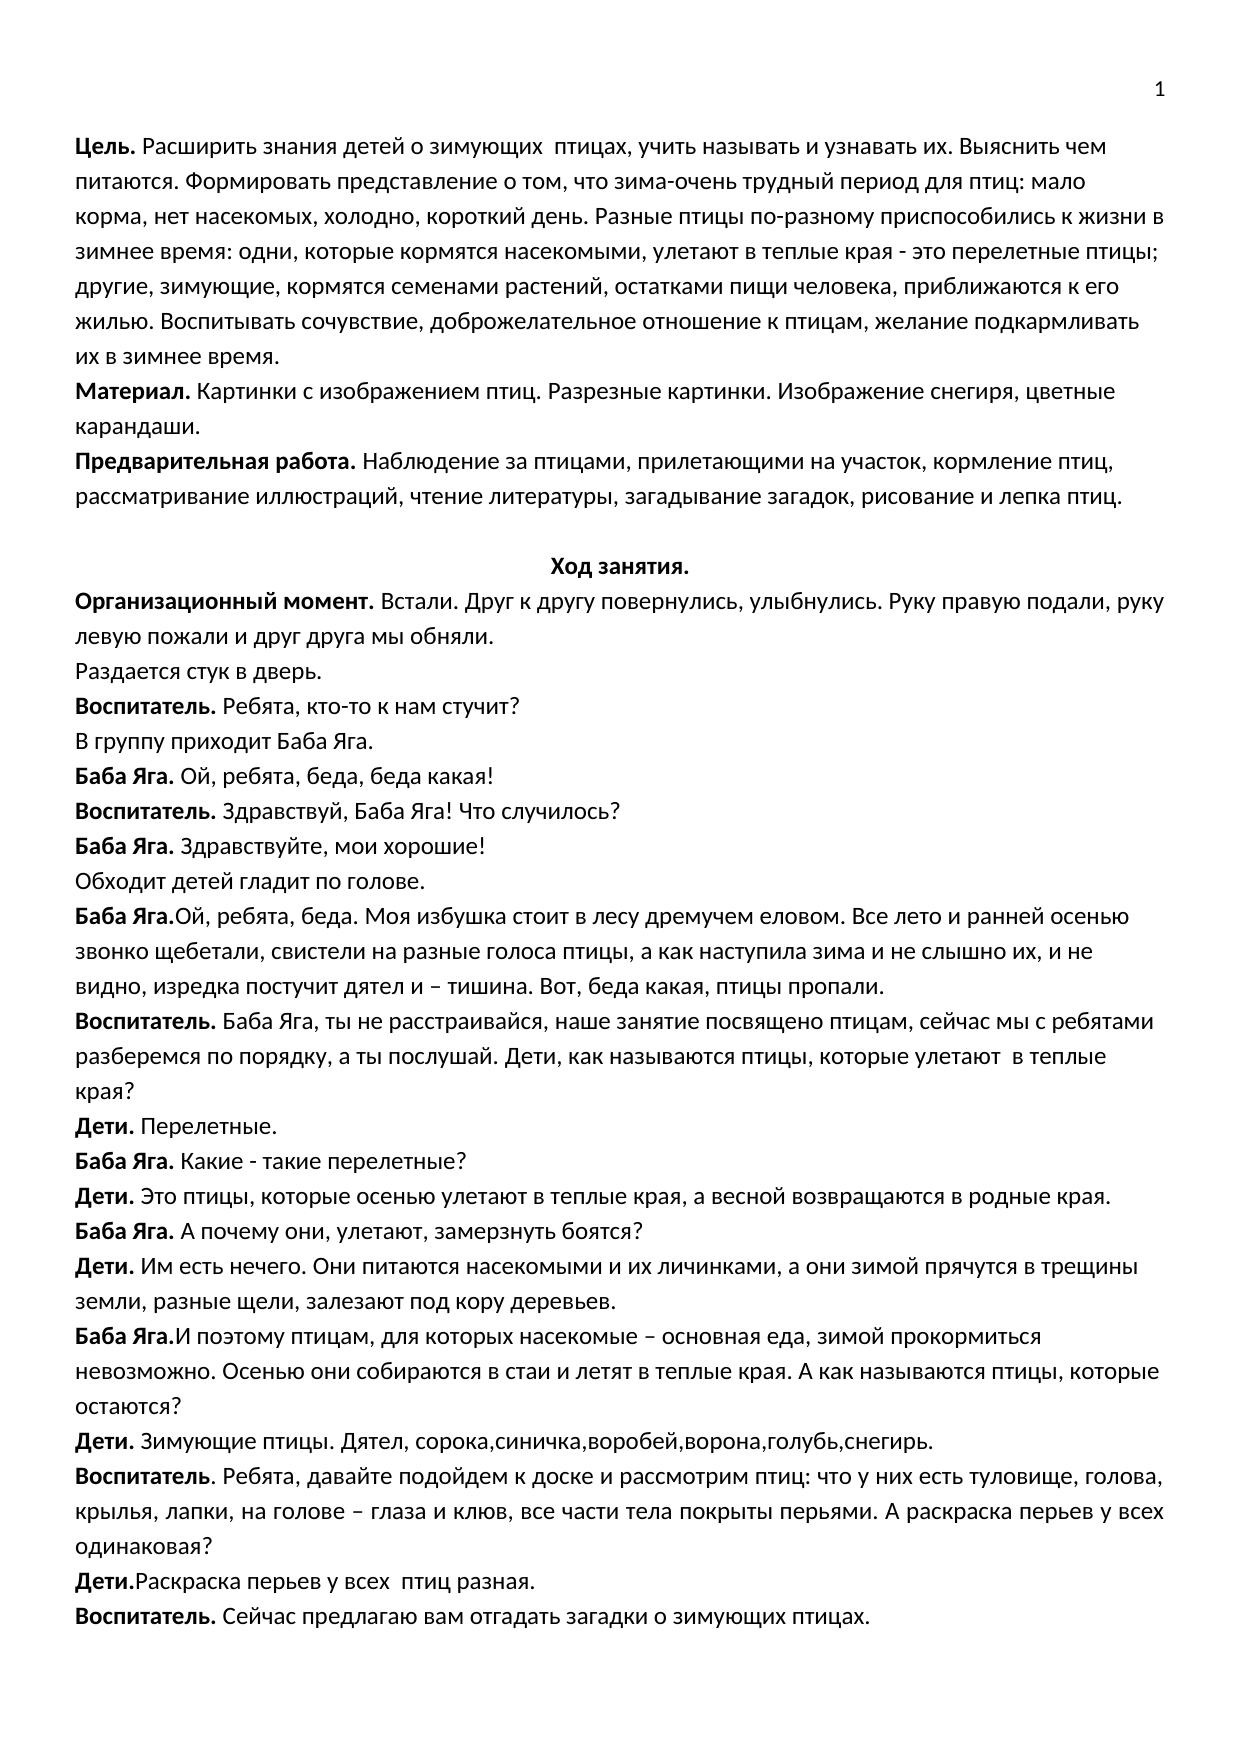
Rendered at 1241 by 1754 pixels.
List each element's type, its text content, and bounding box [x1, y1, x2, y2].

text Материал. Картинки с изображением птиц. Разрезные картинки. Изображение снегиря, цветные карандаши. [75, 375, 1165, 440]
text Воспитатель. Баба Яга, ты не расстраивайся, наше занятие посвящено птицам, сейчас мы с ребятами разберемся по порядку, а ты послушай. Дети, как называются птицы, которые улетают в теплые края? [75, 1005, 1165, 1105]
text Воспитатель. Сейчас предлагаю вам отгадать загадки о зимующих птицах. [75, 1600, 1165, 1630]
text Организационный момент. Встали. Друг к другу повернулись, улыбнулись. Руку правую подали, руку левую пожали и друг друга мы обняли. [75, 585, 1165, 650]
text Воспитатель. Здравствуй, Баба Яга! Что случилось? [75, 795, 1165, 825]
text Дети. Зимующие птицы. Дятел, сорока,синичка,воробей,ворона,голубь,снегирь. [75, 1425, 1165, 1455]
text Предварительная работа. Наблюдение за птицами, прилетающими на участок, кормление птиц, рассматривание иллюстраций, чтение литературы, загадывание загадок, рисование и лепка птиц. [75, 445, 1165, 510]
text Баба Яга. Какие - такие перелетные? [75, 1145, 1165, 1175]
text Дети. Перелетные. [75, 1110, 1165, 1140]
text Баба Яга. А почему они, улетают, замерзнуть боятся? [75, 1215, 1165, 1245]
text В группу приходит Баба Яга. [75, 725, 1165, 755]
text Воспитатель. Ребята, давайте подойдем к доске и рассмотрим птиц: что у них есть туловище, голова, крылья, лапки, на голове – глаза и клюв, все части тела покрыты перьями. А раскраска перьев у всех одинаковая? [75, 1460, 1165, 1560]
text Дети. Это птицы, которые осенью улетают в теплые края, а весной возвращаются в родные края. [75, 1180, 1165, 1210]
text Дети. Им есть нечего. Они питаются насекомыми и их личинками, а они зимой прячутся в трещины земли, разные щели, залезают под кору деревьев. [75, 1250, 1165, 1315]
text Обходит детей гладит по голове. [75, 865, 1165, 895]
text Воспитатель. Ребята, кто-то к нам стучит? [75, 690, 1165, 720]
text Цель. Расширить знания детей о зимующих птицах, учить называть и узнавать их. Выяснить чем питаются. Формировать представление о том, что зима-очень трудный период для птиц: мало корма, нет насекомых, холодно, короткий день. Разные птицы по-разному приспособились к жизни в зимнее время: одни, которые кормятся насекомыми, улетают в теплые края - это перелетные птицы; другие, зимующие, кормятся семенами растений, остатками пищи человека, приближаются к его жилью. Воспитывать сочувствие, доброжелательное отношение к птицам, желание подкармливать их в зимнее время. [75, 130, 1165, 370]
text Баба Яга.И поэтому птицам, для которых насекомые – основная еда, зимой прокормиться невозможно. Осенью они собираются в стаи и летят в теплые края. А как называются птицы, которые остаются? [75, 1320, 1165, 1420]
text Баба Яга. Здравствуйте, мои хорошие! [75, 830, 1165, 860]
text Баба Яга.Ой, ребята, беда. Моя избушка стоит в лесу дремучем еловом. Все лето и ранней осенью звонко щебетали, свистели на разные голоса птицы, а как наступила зима и не слышно их, и не видно, изредка постучит дятел и – тишина. Вот, беда какая, птицы пропали. [75, 900, 1165, 1000]
text Баба Яга. Ой, ребята, беда, беда какая! [75, 760, 1165, 790]
text Дети.Раскраска перьев у всех птиц разная. [75, 1565, 1165, 1595]
text Ход занятия. [75, 550, 1165, 580]
text Раздается стук в дверь. [75, 655, 1165, 685]
